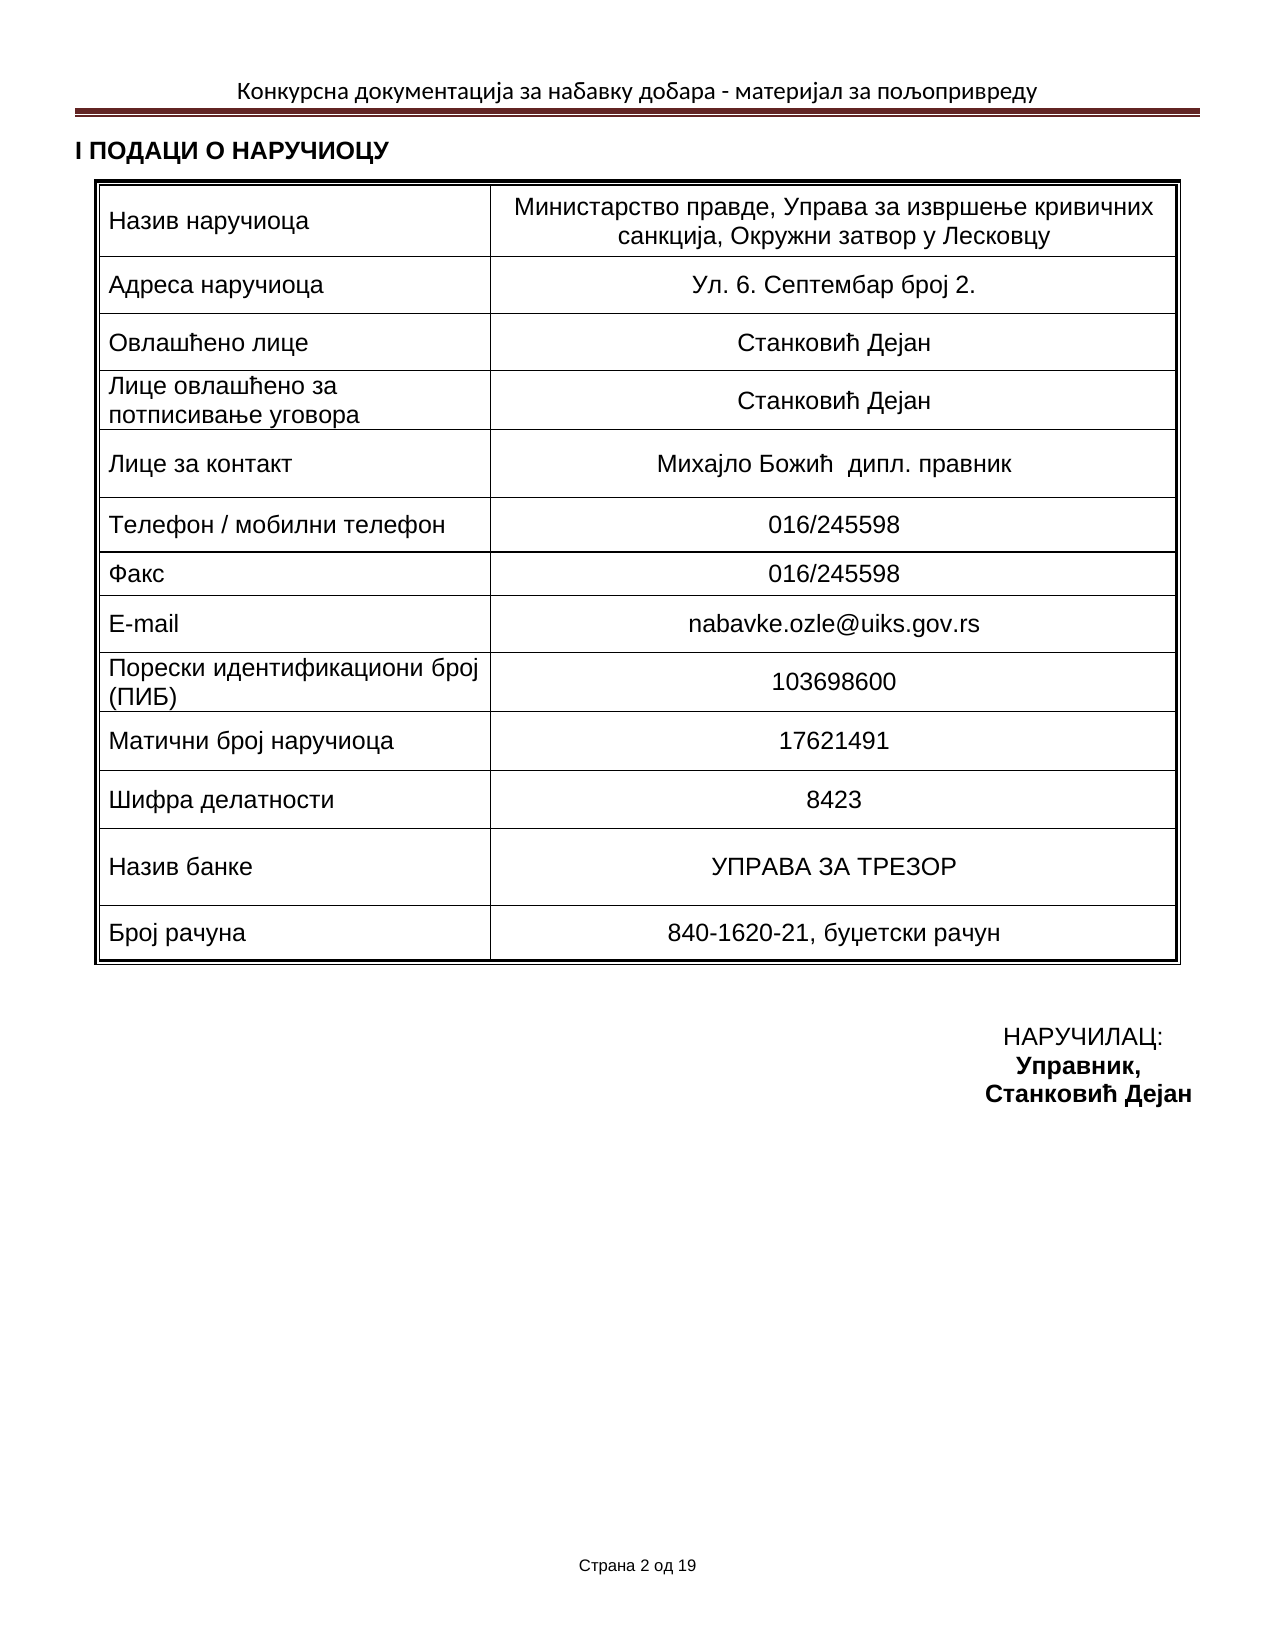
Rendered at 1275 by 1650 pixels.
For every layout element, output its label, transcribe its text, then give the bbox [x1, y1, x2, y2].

table_cell Телефон / мобилни телефон [100, 498, 490, 551]
table_cell Број рачуна [100, 906, 490, 959]
table_cell Ул. 6. Септембар број 2. [491, 257, 1175, 313]
table_cell Михајло Божић дипл. правник [491, 430, 1175, 497]
table_cell Лице овлашћено за потписивање уговора [100, 371, 490, 429]
table_cell Факс [100, 553, 490, 595]
table_cell Матични број наручиоца [100, 712, 490, 769]
table_cell Е-mail [100, 596, 490, 652]
text Станковић Дејан [75, 1079, 1200, 1108]
table_header Назив наручиоца [100, 186, 490, 256]
table_cell Адреса наручиоца [100, 257, 490, 313]
table_header Министарство правде, Управа за извршење кривичних санкција, Окружни затвор у Лесковцу [491, 186, 1175, 256]
table_cell 016/245598 [491, 498, 1175, 551]
table_cell 17621491 [491, 712, 1175, 769]
table_cell Овлашћено лице [100, 314, 490, 370]
table_cell nabavke.ozle@uiks.gov.rs [491, 596, 1175, 652]
text I ПОДАЦИ О НАРУЧИОЦУ [75, 136, 1200, 165]
table_cell УПРАВА ЗА ТРЕЗОР [491, 829, 1175, 904]
table_cell 840-1620-21, буџетски рачун [491, 906, 1175, 959]
table_cell Порески идентификациони број (ПИБ) [100, 653, 490, 711]
table_cell Шифра делатности [100, 771, 490, 828]
table_cell 103698600 [491, 653, 1175, 711]
text НАРУЧИЛАЦ: [75, 1022, 1200, 1051]
table_cell Назив банке [100, 829, 490, 904]
table_cell Станковић Дејан [491, 314, 1175, 370]
text Управник, [75, 1051, 1200, 1079]
table_cell Лице за контакт [100, 430, 490, 497]
table_cell 8423 [491, 771, 1175, 828]
table_cell Станковић Дејан [491, 371, 1175, 429]
table_cell 016/245598 [491, 553, 1175, 595]
